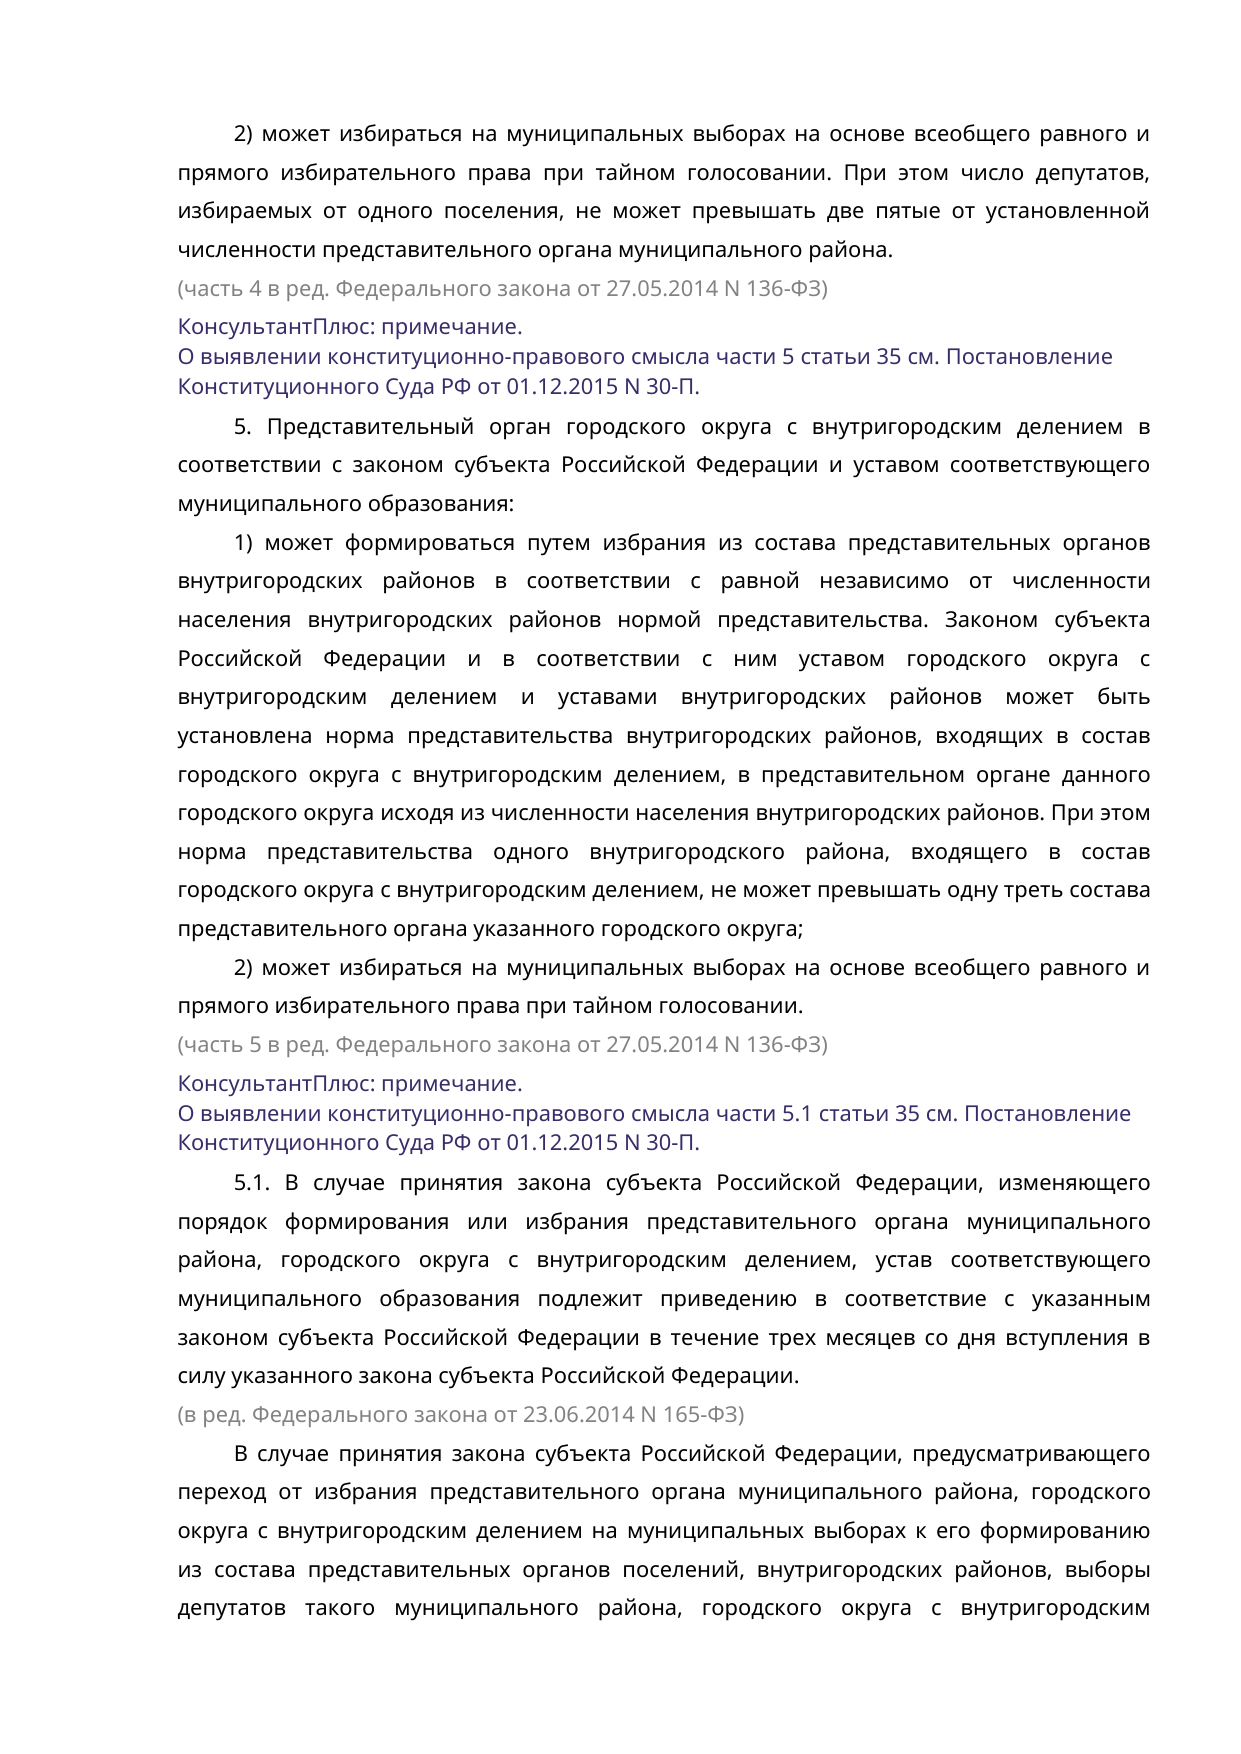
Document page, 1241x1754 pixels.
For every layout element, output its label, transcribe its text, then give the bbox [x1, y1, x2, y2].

text КонсультантПлюс: примечание. [177, 311, 1152, 341]
text (часть 5 в ред. Федерального закона от 27.05.2014 N 136-ФЗ) [177, 1029, 1152, 1059]
text (в ред. Федерального закона от 23.06.2014 N 165-ФЗ) [177, 1399, 1152, 1429]
text 1) может формироваться путем избрания из состава представительных органов внутригородских районов в соответствии с равной независимо от численности населения внутригородских районов нормой представительства. Законом субъекта Российской Федерации и в соответствии с ним уставом городского округа с внутригородским делением и уставами внутригородских районов может быть установлена норма представительства внутригородских районов, входящих в состав городского округа с внутригородским делением, в представительном органе данного городского округа исходя из численности населения внутригородских районов. При этом норма представительства одного внутригородского района, входящего в состав городского округа с внутригородским делением, не может превышать одну треть состава представительного органа указанного городского округа; [177, 527, 1152, 943]
text О выявлении конституционно-правового смысла части 5 статьи 35 см. Постановление Конституционного Суда РФ от 01.12.2015 N 30-П. [177, 341, 1152, 401]
text 2) может избираться на муниципальных выборах на основе всеобщего равного и прямого избирательного права при тайном голосовании. [177, 952, 1152, 1020]
text 5.1. В случае принятия закона субъекта Российской Федерации, изменяющего порядок формирования или избрания представительного органа муниципального района, городского округа с внутригородским делением, устав соответствующего муниципального образования подлежит приведению в соответствие с указанным законом субъекта Российской Федерации в течение трех месяцев со дня вступления в силу указанного закона субъекта Российской Федерации. [177, 1167, 1152, 1390]
text О выявлении конституционно-правового смысла части 5.1 статьи 35 см. Постановление Конституционного Суда РФ от 01.12.2015 N 30-П. [177, 1097, 1152, 1157]
text (часть 4 в ред. Федерального закона от 27.05.2014 N 136-ФЗ) [177, 273, 1152, 302]
text 2) может избираться на муниципальных выборах на основе всеобщего равного и прямого избирательного права при тайном голосовании. При этом число депутатов, избираемых от одного поселения, не может превышать две пятые от установленной численности представительного органа муниципального района. [177, 118, 1152, 264]
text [177, 1438, 1152, 1622]
text КонсультантПлюс: примечание. [177, 1068, 1152, 1097]
text 5. Представительный орган городского округа с внутригородским делением в соответствии с законом субъекта Российской Федерации и уставом соответствующего муниципального образования: [177, 411, 1152, 518]
